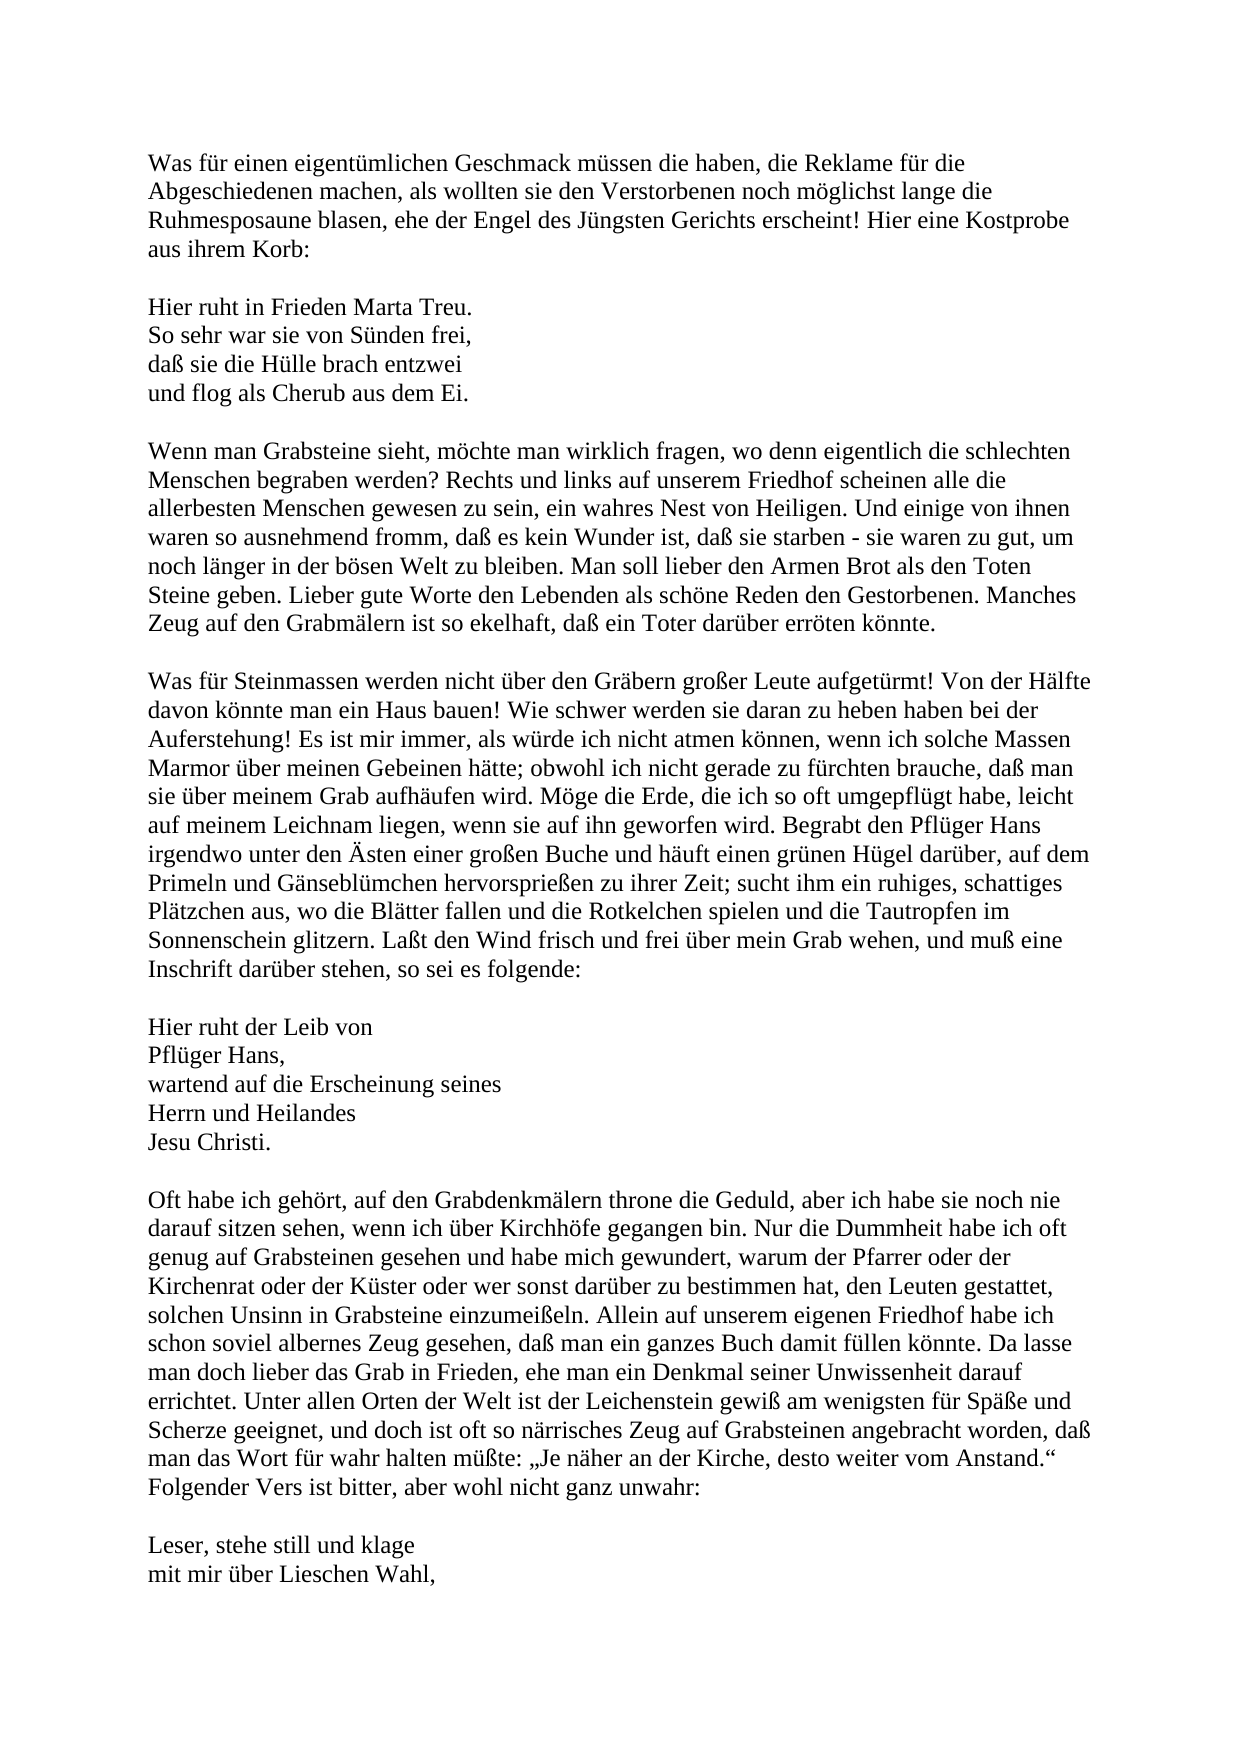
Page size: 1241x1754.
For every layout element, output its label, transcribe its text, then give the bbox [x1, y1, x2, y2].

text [148, 148, 1093, 263]
text Oft habe ich gehört, auf den Grabdenkmälern throne die Geduld, aber ich habe sie noch nie darauf sitzen sehen, wenn ich über Kirchhöfe gegangen bin. Nur die Dummheit habe ich oft genug auf Grabsteinen gesehen und habe mich gewundert, warum der Pfarrer oder der Kirchenrat oder der Küster oder wer sonst darüber zu bestimmen hat, den Leuten gestattet, solchen Unsinn in Grabsteine einzumeißeln. Allein auf unserem eigenen Friedhof habe ich schon soviel albernes Zeug gesehen, daß man ein ganzes Buch damit füllen könnte. Da lasse man doch lieber das Grab in Frieden, ehe man ein Denkmal seiner Unwissenheit darauf errichtet. Unter allen Orten der Welt ist der Leichenstein gewiß am wenigsten für Späße und Scherze geeignet, und doch ist oft so närrisches Zeug auf Grabsteinen angebracht worden, daß man das Wort für wahr halten müßte: „Je näher an der Kirche, desto weiter vom Anstand.“ Folgender Vers ist bitter, aber wohl nicht ganz unwahr: [148, 1185, 1093, 1501]
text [148, 1530, 1093, 1588]
text Hier ruht in Frieden Marta Treu. So sehr war sie von Sünden frei, daß sie die Hülle brach entzwei und flog als Cherub aus dem Ei. [148, 292, 1093, 407]
text Wenn man Grabsteine sieht, möchte man wirklich fragen, wo denn eigentlich die schlechten Menschen begraben werden? Rechts und links auf unserem Friedhof scheinen alle die allerbesten Menschen gewesen zu sein, ein wahres Nest von Heiligen. Und einige von ihnen waren so ausnehmend fromm, daß es kein Wunder ist, daß sie starben - sie waren zu gut, um noch länger in der bösen Welt zu bleiben. Man soll lieber den Armen Brot als den Toten Steine geben. Lieber gute Worte den Lebenden als schöne Reden den Gestorbenen. Manches Zeug auf den Grabmälern ist so ekelhaft, daß ein Toter darüber erröten könnte. [148, 436, 1093, 637]
text Hier ruht der Leib von Pflüger Hans, wartend auf die Erscheinung seines Herrn und Heilandes Jesu Christi. [148, 1012, 1093, 1156]
text Was für Steinmassen werden nicht über den Gräbern großer Leute aufgetürmt! Von der Hälfte davon könnte man ein Haus bauen! Wie schwer werden sie daran zu heben haben bei der Auferstehung! Es ist mir immer, als würde ich nicht atmen können, wenn ich solche Massen Marmor über meinen Gebeinen hätte; obwohl ich nicht gerade zu fürchten brauche, daß man sie über meinem Grab aufhäufen wird. Möge die Erde, die ich so oft umgepflügt habe, leicht auf meinem Leichnam liegen, wenn sie auf ihn geworfen wird. Begrabt den Pflüger Hans irgendwo unter den Ästen einer großen Buche und häuft einen grünen Hügel darüber, auf dem Primeln und Gänseblümchen hervorsprießen zu ihrer Zeit; sucht ihm ein ruhiges, schattiges Plätzchen aus, wo die Blätter fallen und die Rotkelchen spielen und die Tautropfen im Sonnenschein glitzern. Laßt den Wind frisch und frei über mein Grab wehen, und muß eine Inschrift darüber stehen, so sei es folgende: [148, 666, 1093, 983]
